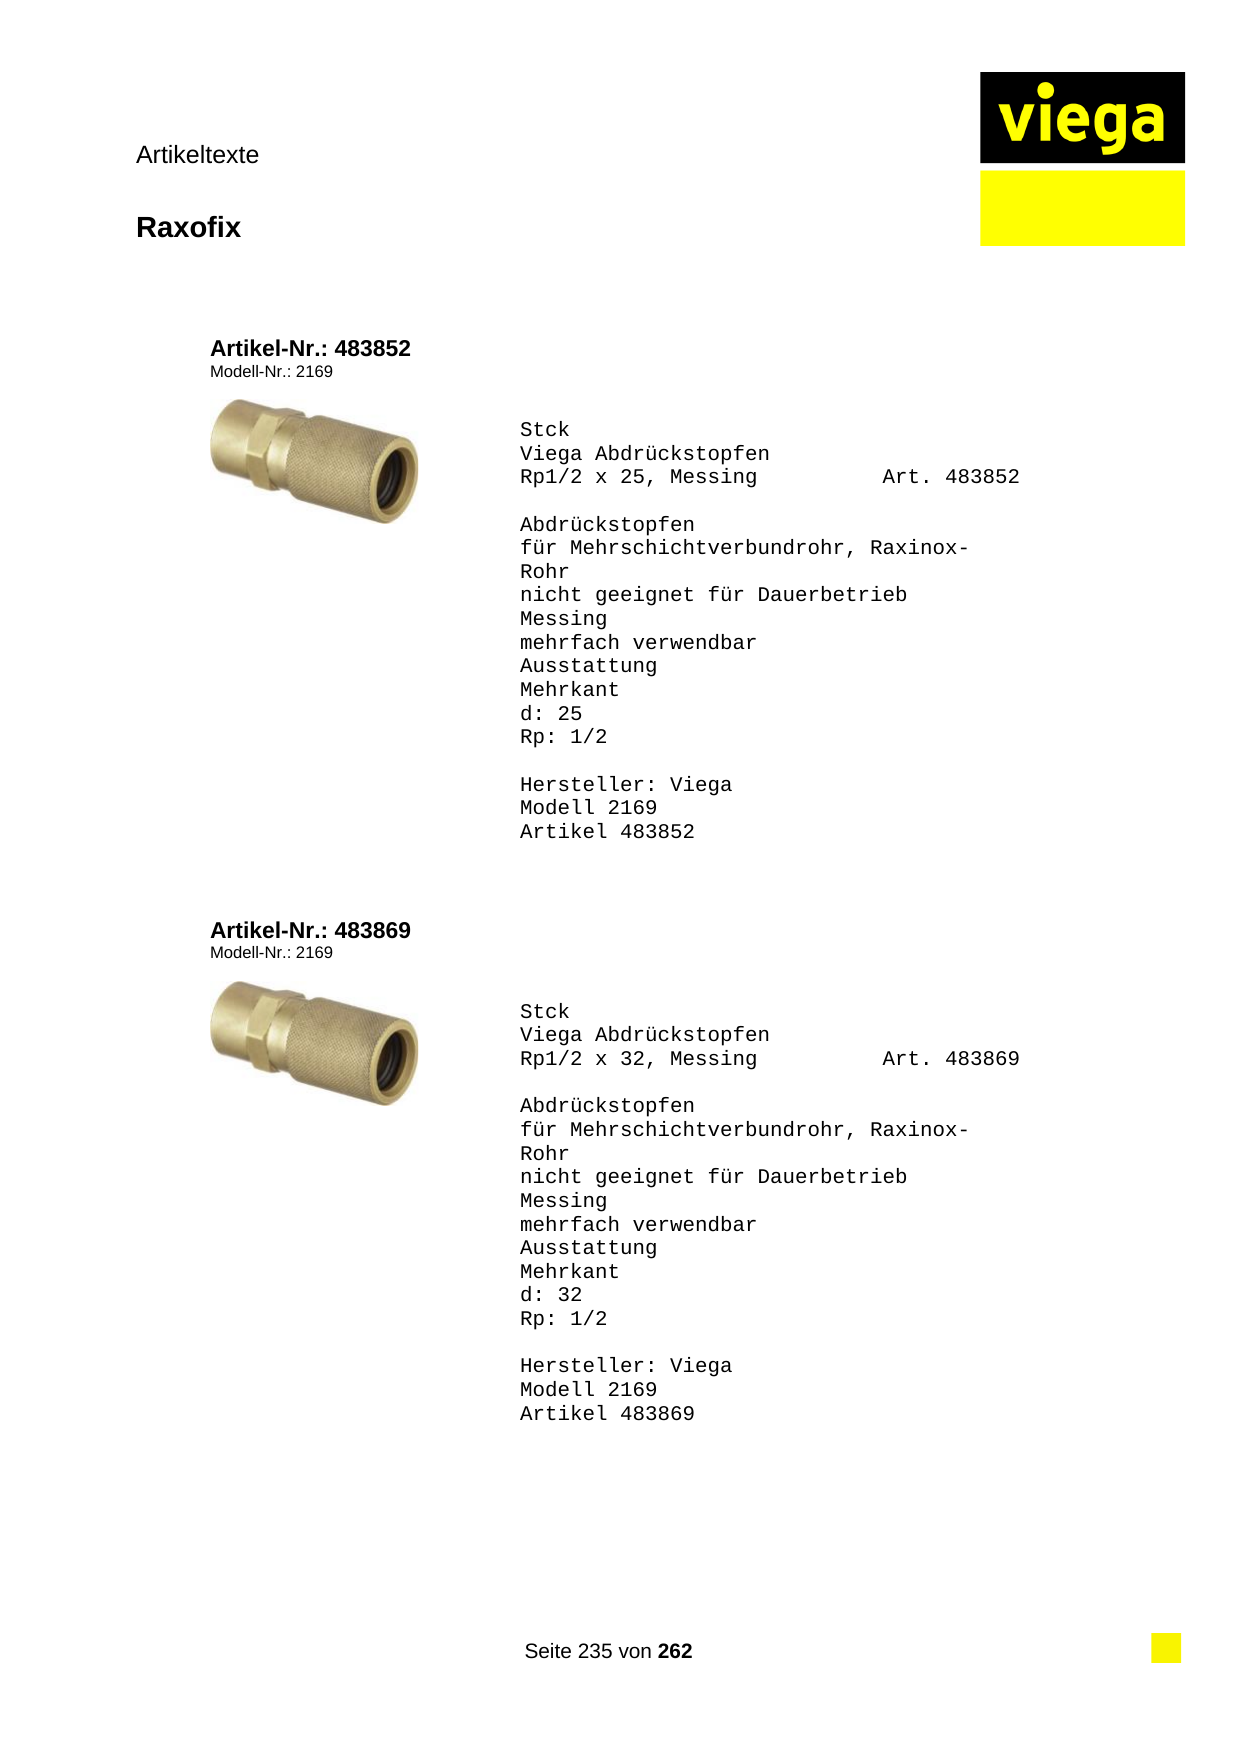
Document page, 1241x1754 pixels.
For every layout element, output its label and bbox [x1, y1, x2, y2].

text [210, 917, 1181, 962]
picture [210, 981, 419, 1106]
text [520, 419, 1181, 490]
picture [1151, 1633, 1182, 1663]
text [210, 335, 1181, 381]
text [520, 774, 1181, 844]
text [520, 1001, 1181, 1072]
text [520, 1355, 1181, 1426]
picture [980, 72, 1186, 246]
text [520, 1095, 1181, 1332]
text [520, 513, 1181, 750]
picture [210, 399, 419, 524]
